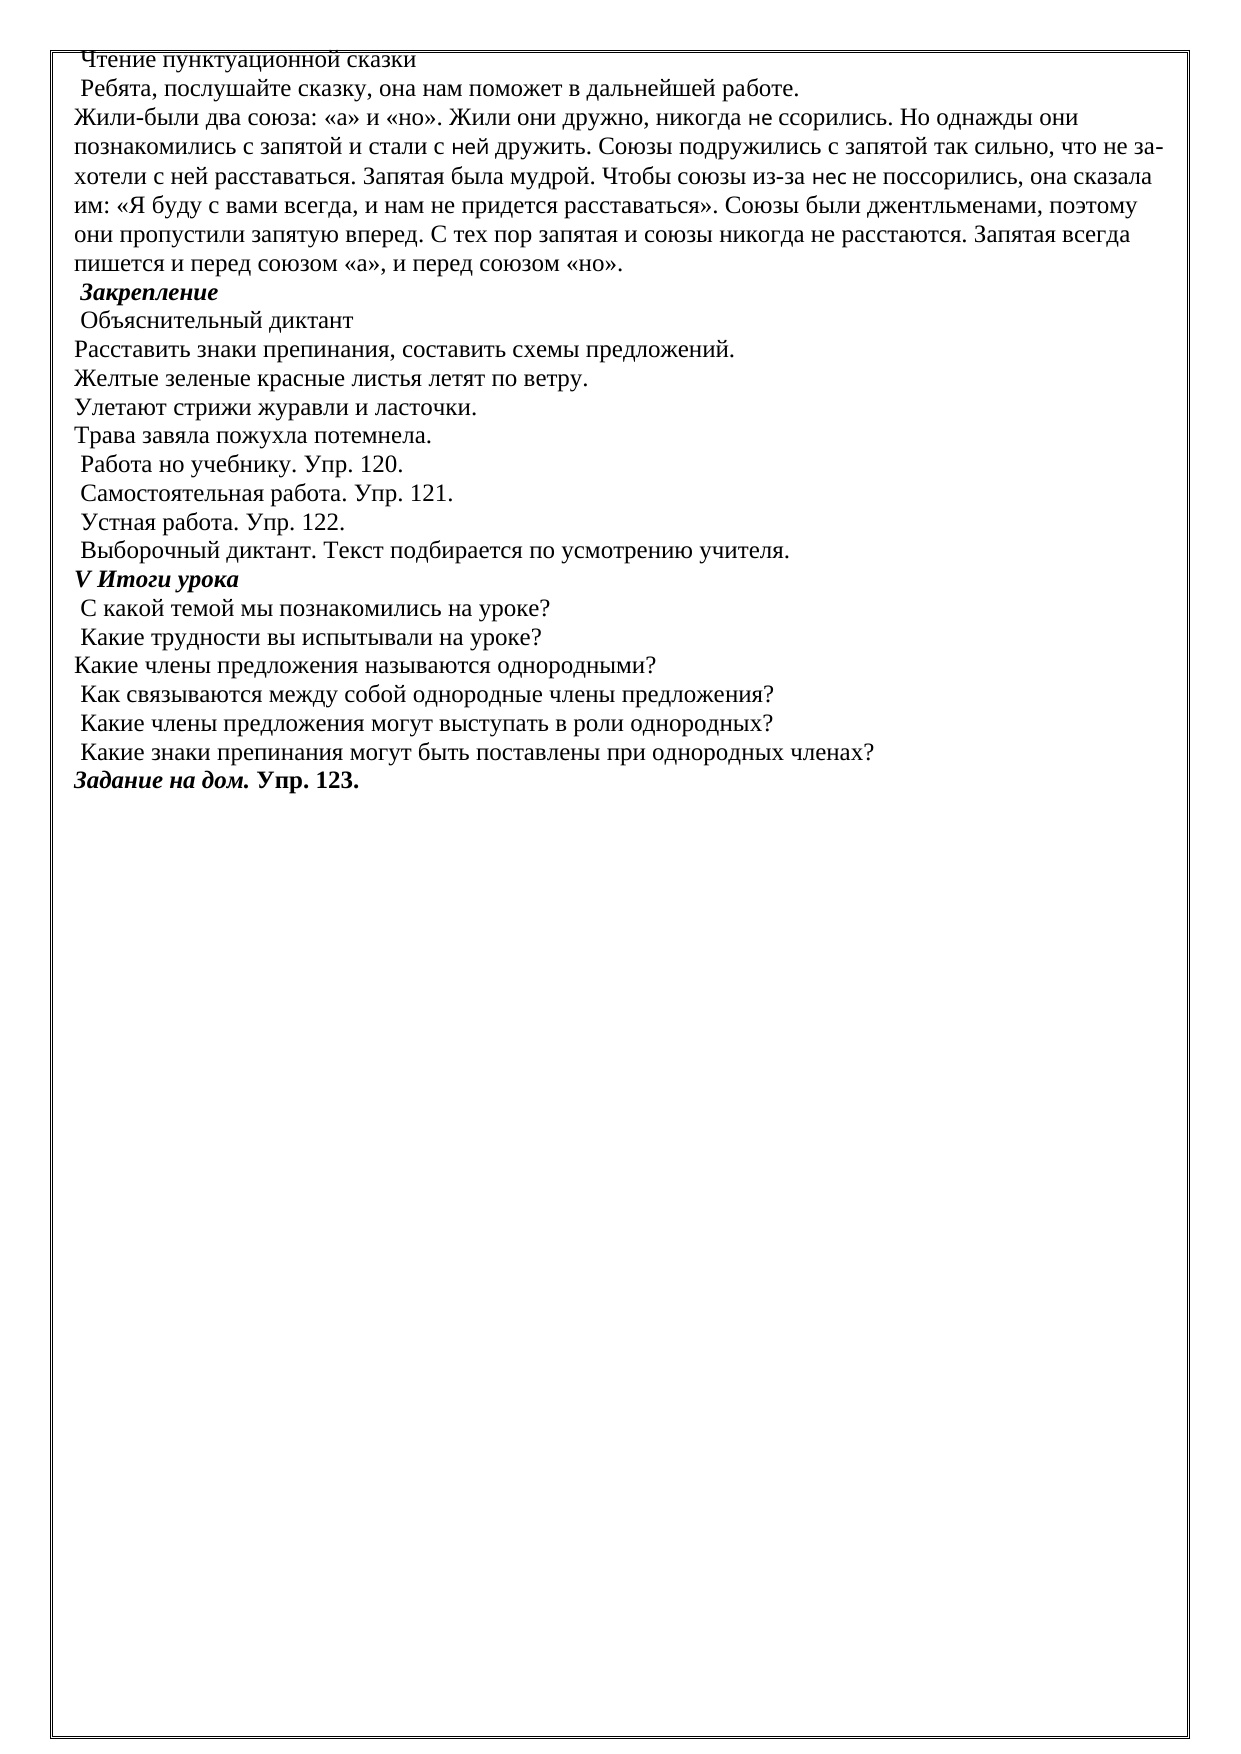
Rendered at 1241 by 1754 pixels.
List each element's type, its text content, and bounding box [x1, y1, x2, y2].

text С какой темой мы познакомились на уроке? [74, 593, 1181, 622]
text Выборочный диктант. Текст подбирается по усмотрению учителя. [74, 535, 1181, 564]
text Какие трудности вы испытывали на уроке? [74, 622, 1181, 650]
text Чтение пунктуационной сказки [74, 53, 1181, 73]
text Расставить знаки препинания, составить схемы предложений. [74, 334, 1181, 363]
text Самостоятельная работа. Упр. 121. [74, 478, 1181, 507]
text Улетают стрижи журавли и ласточки. [74, 392, 1181, 420]
text Желтые зеленые красные листья летят по ветру. [74, 363, 1181, 392]
text V Итоги урока [74, 564, 1181, 593]
text Закрепление [74, 277, 1181, 305]
text Трава завяла пожухла потемнела. [74, 420, 1181, 449]
text Жили-были два союза: «а» и «но». Жили они дружно, никогда не ссорились. Но однажды они познакомились с запятой и стали с ней дружить. Союзы подружились с запятой так сильно, что не захотели с ней расставаться. Запятая была мудрой. Чтобы союзы из-за нес не поссорились, она сказала им: «Я буду с вами всегда, и нам не придется расставаться». Союзы были джентльменами, поэтому они пропустили запятую вперед. С тех пор запятая и союзы никогда не расстаются. Запятая всегда пишется и перед союзом «а», и перед союзом «но». [74, 102, 1181, 277]
text Устная работа. Упр. 122. [74, 507, 1181, 535]
text Какие члены предложения могут выступать в роли однородных? [74, 708, 1181, 737]
text Работа но учебнику. Упр. 120. [74, 449, 1181, 478]
text Объяснительный диктант [74, 305, 1181, 334]
text Задание на дом. Упр. 123. [74, 765, 1181, 794]
text Как связываются между собой однородные члены предложения? [74, 679, 1181, 708]
text Какие знаки препинания могут быть поставлены при однородных членах? [74, 737, 1181, 765]
text Какие члены предложения называются однородными? [74, 650, 1181, 679]
text Ребята, послушайте сказку, она нам поможет в дальнейшей работе. [74, 73, 1181, 102]
